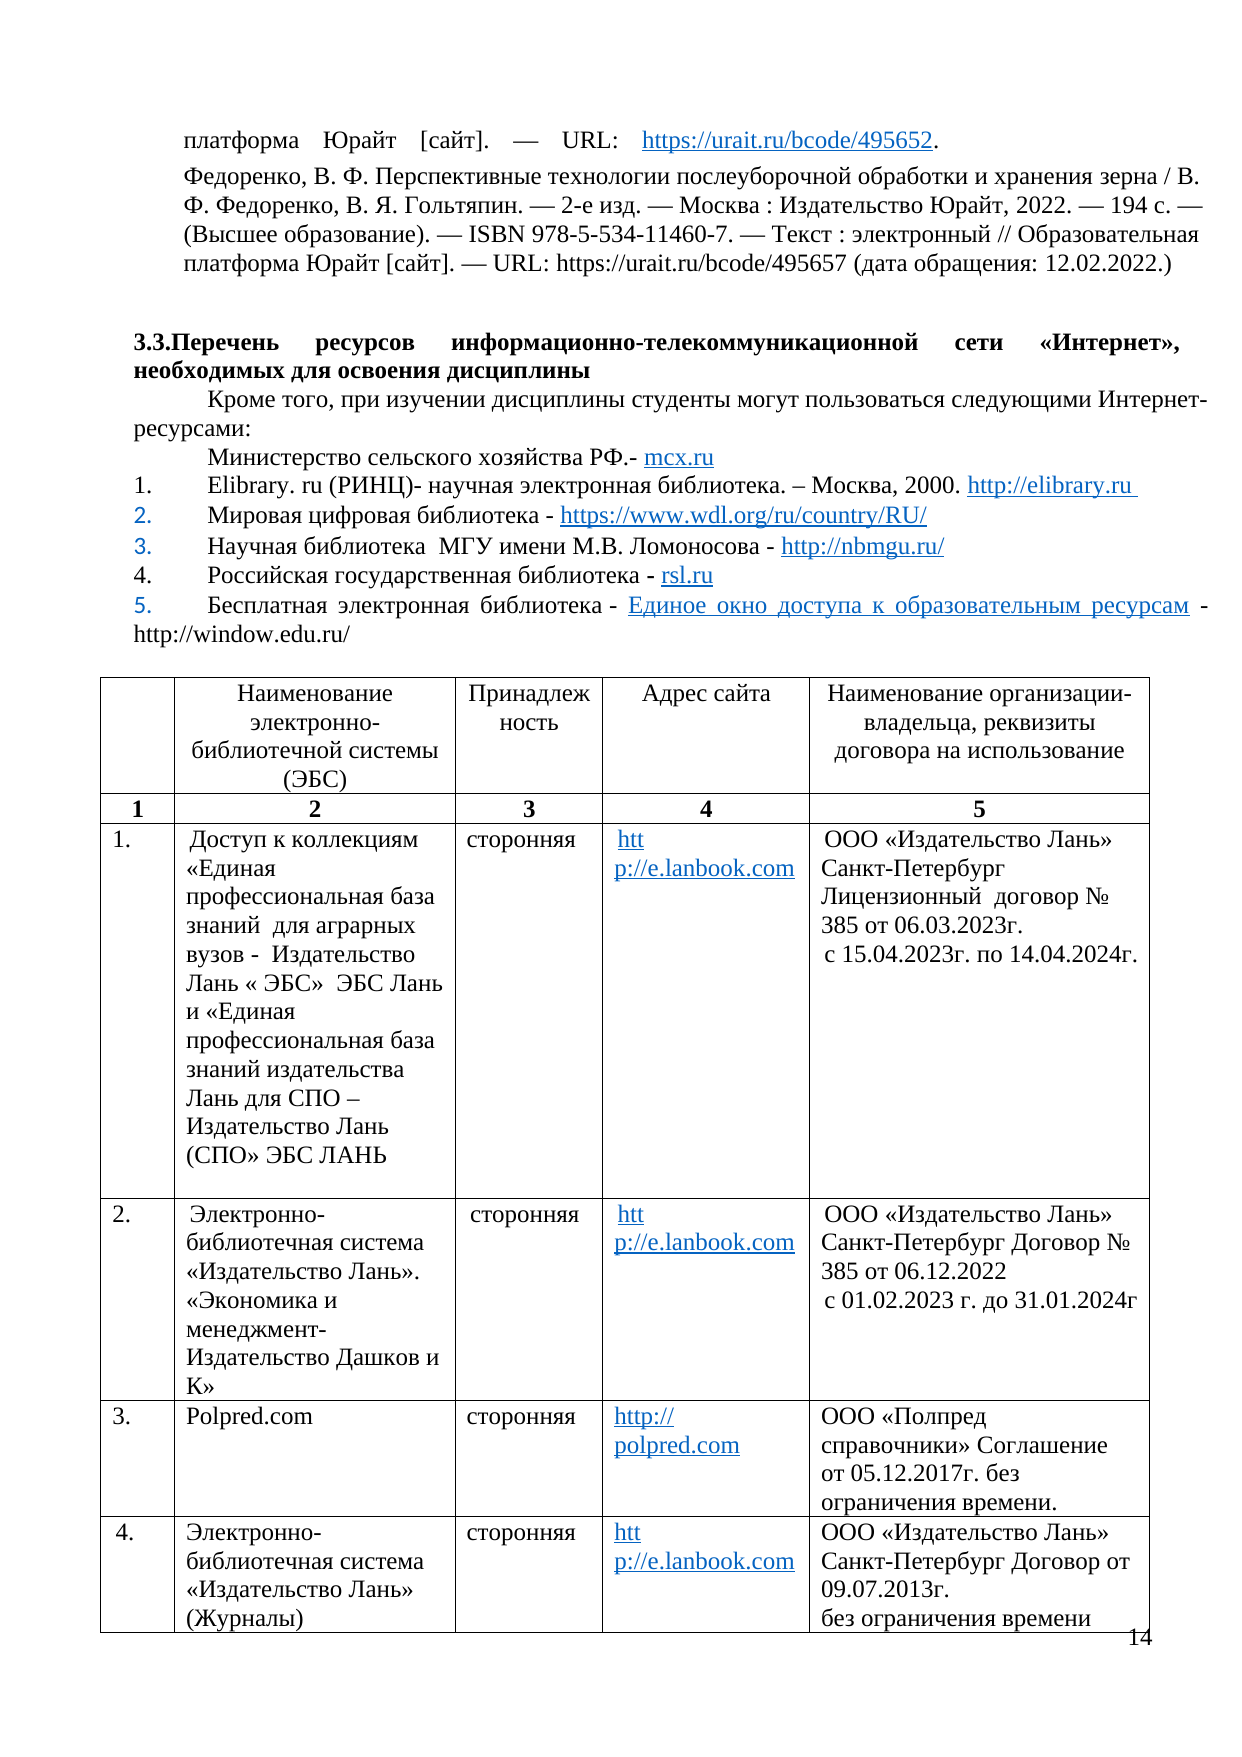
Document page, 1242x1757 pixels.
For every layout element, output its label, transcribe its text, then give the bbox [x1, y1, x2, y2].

table_cell 4 [603, 794, 809, 823]
table_cell сторонняя [456, 1199, 602, 1400]
table_header Адрес сайта [603, 678, 809, 793]
list Научная библиотека МГУ имени М.В. Ломоносова - http://nbmgu.ru/ [133, 530, 1208, 560]
table_cell Polpred.com [175, 1401, 455, 1516]
table_cell OOO «Издательство Лань» Санкт-Петербург Лицензионный договор № 385 от 06.03.2023г. с 15.04.2023г. по 14.04.2024г. [810, 824, 1149, 1198]
table_cell http://e.lanbook.com [603, 824, 809, 1198]
text Кроме того, при изучении дисциплины студенты могут пользоваться следующими Интернет-ресурсами: [133, 384, 1208, 442]
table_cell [810, 1517, 1149, 1632]
table_cell 2. [101, 1199, 174, 1400]
text Министерство сельского хозяйства РФ.- mcx.ru [133, 442, 1208, 471]
table_cell 1. [101, 824, 174, 1198]
table_header Наименование организации-владельца, реквизиты договора на использование [810, 678, 1149, 793]
table_cell 3 [456, 794, 602, 823]
text платформа Юрайт [сайт]. — URL: https://urait.ru/bcode/495652. [183, 125, 1208, 153]
table_cell Электронно-библиотечная система «Издательство Лань». «Экономика и менеджмент- Издательство Дашков и К» [175, 1199, 455, 1400]
list Мировая цифровая библиотека - https://www.wdl.org/ru/country/RU/ [133, 499, 1208, 530]
table_cell OOO «Издательство Лань» Санкт-Петербург Договор № 385 от 06.12.2022 с 01.02.2023 г. до 31.01.2024г [810, 1199, 1149, 1400]
list Российская государственная библиотека - rsl.ru [133, 560, 1208, 589]
table_cell Доступ к коллекциям «Единая профессиональная база знаний для аграрных вузов - Издательство Лань « ЭБС» ЭБС Лань и «Единая профессиональная база знаний издательства Лань для СПО – Издательство Лань (СПО» ЭБС ЛАНЬ [175, 824, 455, 1198]
table_cell 3. [101, 1401, 174, 1516]
table_cell http://рolpred.com [603, 1401, 809, 1516]
text Федоренко, В. Ф. Перспективные технологии послеуборочной обработки и хранения зерна / В. Ф. Федоренко, В. Я. Гольтяпин. — 2-е изд. — Москва : Издательство Юрайт, 2022. — 194 с. — (Высшее образование). — ISBN 978-5-534-11460-7. — Текст : электронный // Образовательная платформа Юрайт [сайт]. — URL: https://urait.ru/bcode/495657 (дата обращения: 12.02.2022.) [183, 161, 1208, 276]
table_cell 2 [175, 794, 455, 823]
table_header Принадлежность [456, 678, 602, 793]
table_cell http://e.lanbook.com [603, 1199, 809, 1400]
table_cell сторонняя [456, 1517, 602, 1632]
table_header [101, 678, 174, 793]
list Elibrary. ru (РИНЦ)- научная электронная библиотека. – Москва, 2000. http://elibrary.ru [133, 471, 1208, 499]
table_cell 5 [810, 794, 1149, 823]
table_cell 1 [101, 794, 174, 823]
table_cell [603, 1517, 809, 1632]
list Бесплатная электронная библиотека - Единое окно доступа к образовательным ресурсам - http://window.edu.ru/ [133, 589, 1208, 648]
table_cell сторонняя [456, 1401, 602, 1516]
table_cell 4. [101, 1517, 174, 1632]
table_cell ООО «Полпред справочники» Соглашение от 05.12.2017г. без ограничения времени. [810, 1401, 1149, 1516]
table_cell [175, 1517, 455, 1632]
text 3.3.Перечень ресурсов информационно-телекоммуникационной сети «Интернет», необходимых для освоения дисциплины [133, 327, 1180, 384]
table_cell сторонняя [456, 824, 602, 1198]
table_header Наименование электронно-библиотечной системы (ЭБС) [175, 678, 455, 793]
